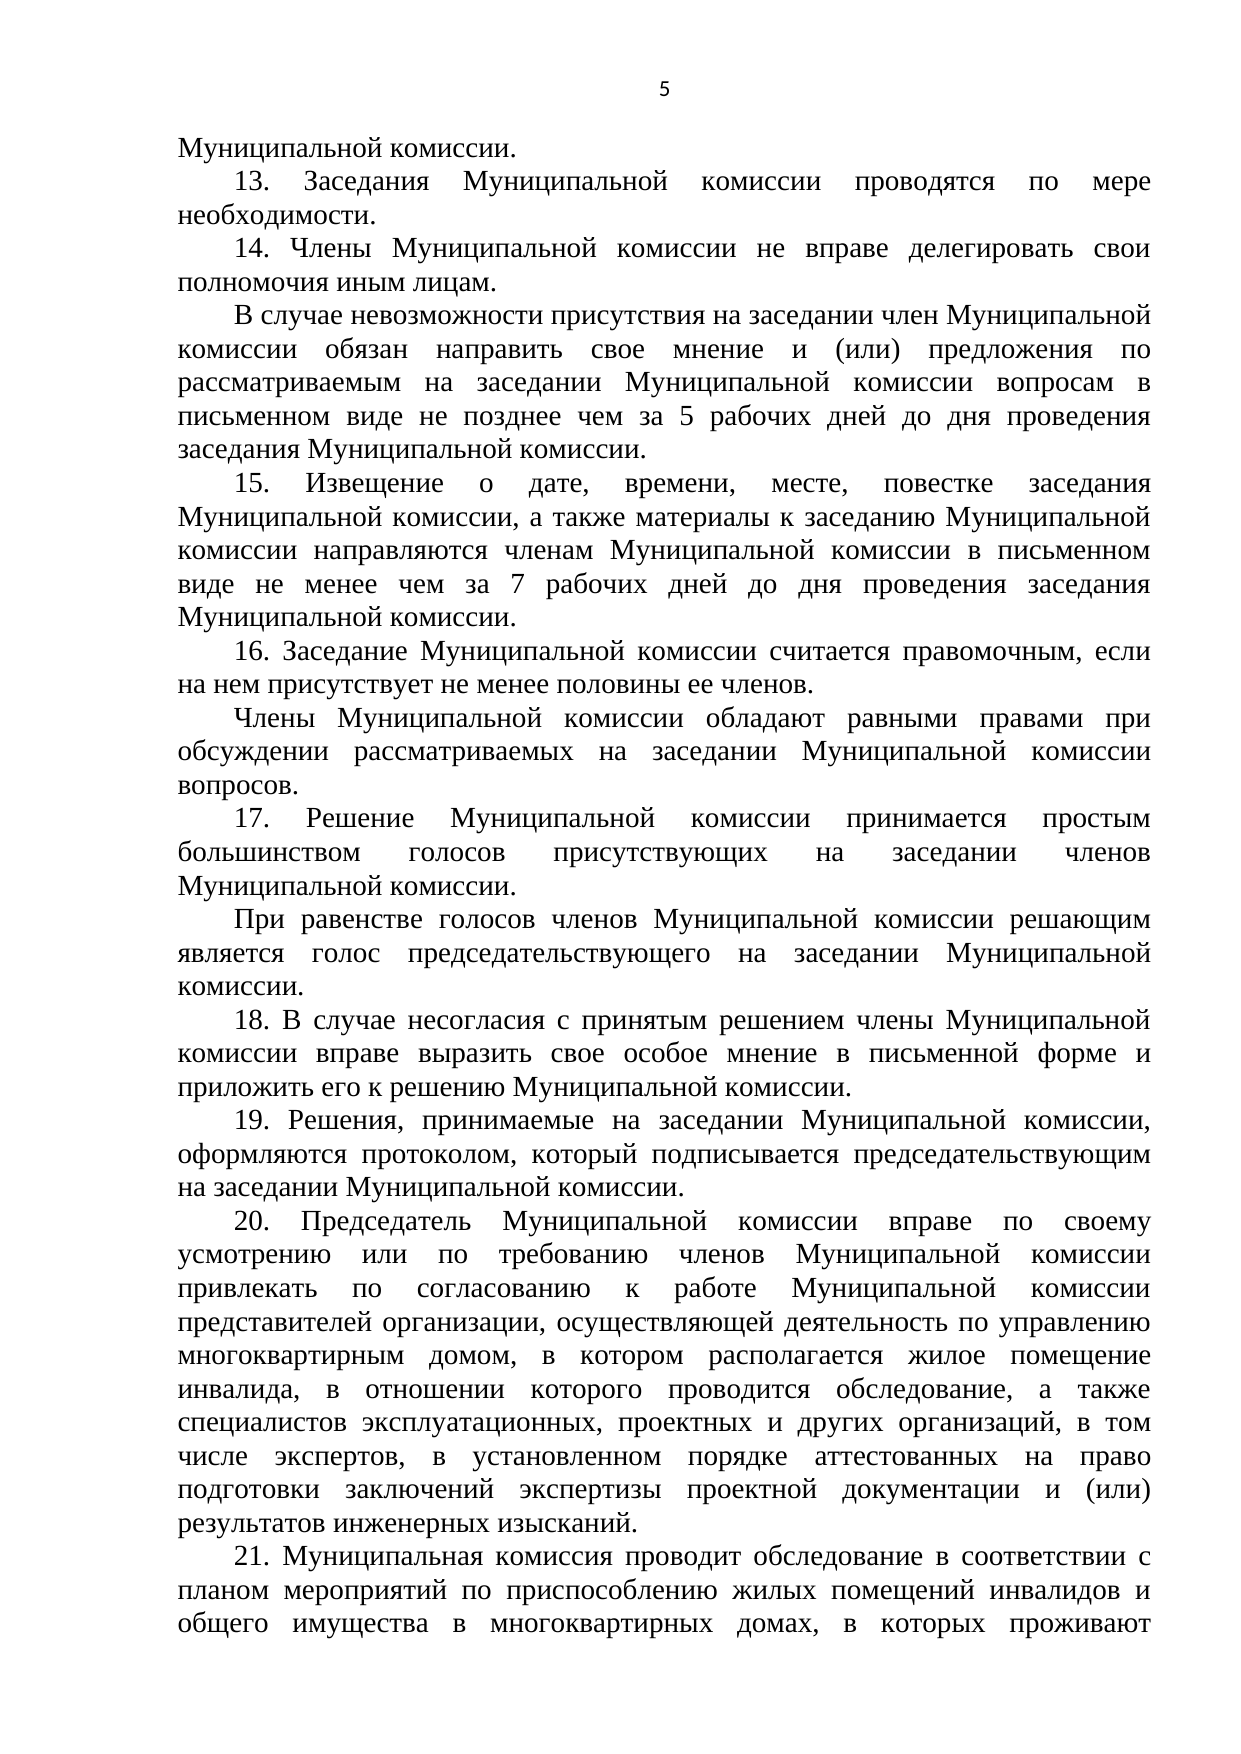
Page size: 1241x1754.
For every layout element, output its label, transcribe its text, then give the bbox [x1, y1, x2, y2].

text При равенстве голосов членов Муниципальной комиссии решающим является голос председательствующего на заседании Муниципальной комиссии. [177, 901, 1152, 1002]
text 16. Заседание Муниципальной комиссии считается правомочным, если на нем присутствует не менее половины ее членов. [177, 633, 1152, 700]
text 14. Члены Муниципальной комиссии не вправе делегировать свои полномочия иным лицам. [177, 230, 1152, 297]
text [177, 1538, 1152, 1639]
text 20. Председатель Муниципальной комиссии вправе по своему усмотрению или по требованию членов Муниципальной комиссии привлекать по согласованию к работе Муниципальной комиссии представителей организации, осуществляющей деятельность по управлению многоквартирным домом, в котором располагается жилое помещение инвалида, в отношении которого проводится обследование, а также специалистов эксплуатационных, проектных и других организаций, в том числе экспертов, в установленном порядке аттестованных на право подготовки заключений экспертизы проектной документации и (или) результатов инженерных изысканий. [177, 1203, 1152, 1538]
text Члены Муниципальной комиссии обладают равными правами при обсуждении рассматриваемых на заседании Муниципальной комиссии вопросов. [177, 700, 1152, 801]
text 19. Решения, принимаемые на заседании Муниципальной комиссии, оформляются протоколом, который подписывается председательствующим на заседании Муниципальной комиссии. [177, 1102, 1152, 1203]
text 13. Заседания Муниципальной комиссии проводятся по мере необходимости. [177, 163, 1152, 230]
text 18. В случае несогласия с принятым решением члены Муниципальной комиссии вправе выразить свое особое мнение в письменной форме и приложить его к решению Муниципальной комиссии. [177, 1002, 1152, 1102]
text 15. Извещение о дате, времени, месте, повестке заседания Муниципальной комиссии, а также материалы к заседанию Муниципальной комиссии направляются членам Муниципальной комиссии в письменном виде не менее чем за 7 рабочих дней до дня проведения заседания Муниципальной комиссии. [177, 465, 1152, 633]
text 17. Решение Муниципальной комиссии принимается простым большинством голосов присутствующих на заседании членов Муниципальной комиссии. [177, 801, 1152, 901]
text В случае невозможности присутствия на заседании член Муниципальной комиссии обязан направить свое мнение и (или) предложения по рассматриваемым на заседании Муниципальной комиссии вопросам в письменном виде не позднее чем за 5 рабочих дней до дня проведения заседания Муниципальной комиссии. [177, 297, 1152, 465]
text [177, 130, 1152, 163]
